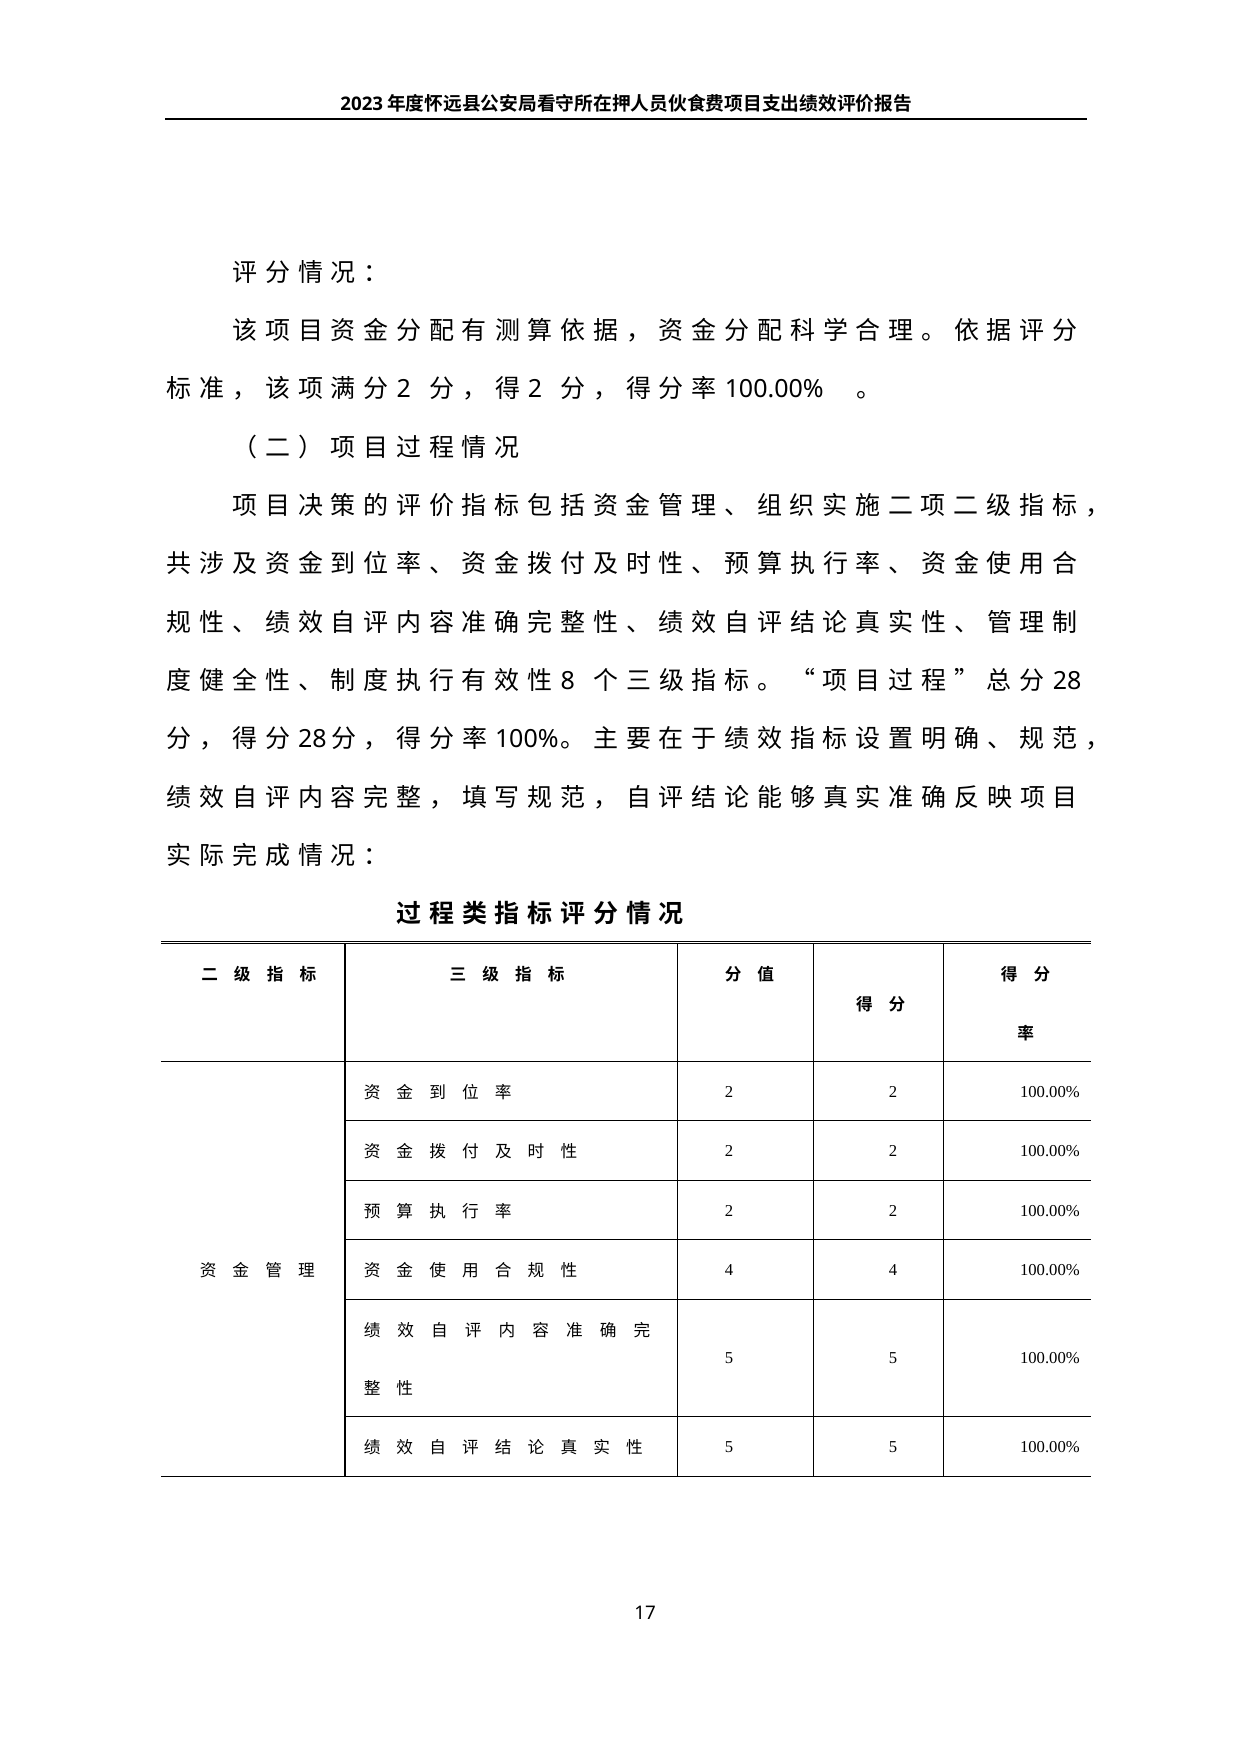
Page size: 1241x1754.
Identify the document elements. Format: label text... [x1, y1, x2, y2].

table_header 三级指标 [346, 944, 677, 1061]
table_cell 5 [678, 1417, 813, 1476]
table_cell 4 [678, 1240, 813, 1298]
table_cell 预算执行率 [346, 1181, 677, 1239]
table_cell 2 [814, 1121, 943, 1180]
table_header 二级指标 [161, 944, 344, 1061]
table_cell 100.00% [944, 1240, 1091, 1298]
table_cell 5 [814, 1300, 943, 1416]
table_cell 5 [678, 1300, 813, 1416]
text 评分情况： [167, 241, 1085, 299]
text 该项目资金分配有测算依据，资金分配科学合理。依据评分标准，该项满分2分，得2分，得分率100.00%。 [167, 299, 1085, 416]
table_cell 2 [678, 1121, 813, 1180]
table_cell 资金使用合规性 [346, 1240, 677, 1298]
table_cell 资金拨付及时性 [346, 1121, 677, 1180]
table_cell 100.00% [944, 1417, 1091, 1476]
table_cell 100.00% [944, 1121, 1091, 1180]
table_header 得分 [814, 944, 943, 1061]
table_cell 绩效自评结论真实性 [346, 1417, 677, 1476]
table_cell 资金到位率 [346, 1062, 677, 1120]
table_cell 100.00% [944, 1300, 1091, 1416]
text （二）项目过程情况 [167, 416, 1085, 474]
text 项目决策的评价指标包括资金管理、组织实施二项二级指标，共涉及资金到位率、资金拨付及时性、预算执行率、资金使用合规性、绩效自评内容准确完整性、绩效自评结论真实性、管理制度健全性、制度执行有效性8个三级指标。“项目过程”总分28分，得分28分，得分率100%。主要在于绩效指标设置明确、规范，绩效自评内容完整，填写规范，自评结论能够真实准确反映项目实际完成情况： [167, 474, 1085, 883]
table_cell 100.00% [944, 1062, 1091, 1120]
table_cell 100.00% [944, 1181, 1091, 1239]
table_cell 5 [814, 1417, 943, 1476]
table_header 得分率 [944, 944, 1091, 1061]
table_cell 资金管理 [161, 1062, 344, 1476]
table_header 分值 [678, 944, 813, 1061]
table_cell 4 [814, 1240, 943, 1298]
table_cell 绩效自评内容准确完整性 [346, 1300, 677, 1416]
table_cell 2 [814, 1062, 943, 1120]
text 过程类指标评分情况 [167, 883, 1085, 941]
table_cell 2 [678, 1062, 813, 1120]
table_cell 2 [678, 1181, 813, 1239]
table_cell 2 [814, 1181, 943, 1239]
